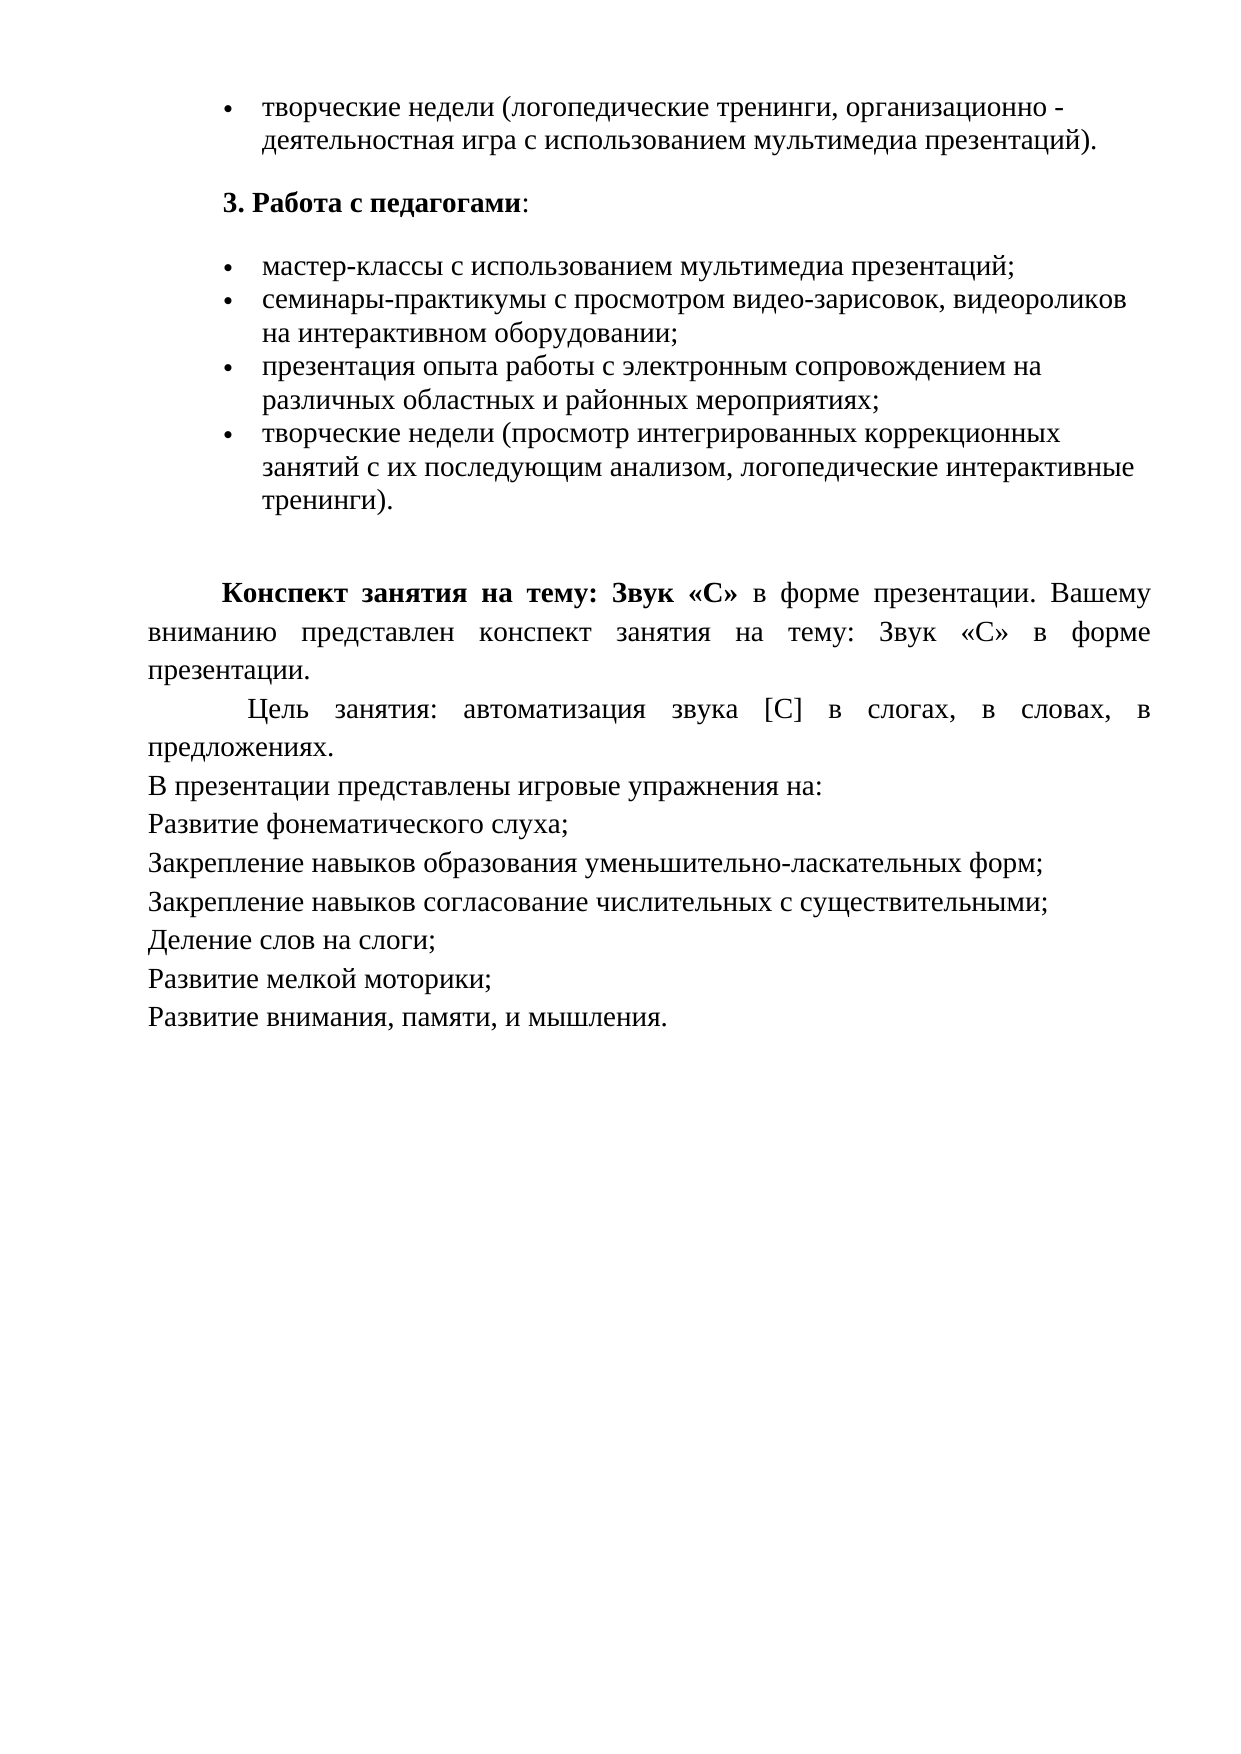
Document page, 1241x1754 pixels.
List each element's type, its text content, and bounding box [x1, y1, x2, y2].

text 3. Работа с педагогами: [223, 185, 1152, 218]
list творческие недели (просмотр интегрированных коррекционных занятий с их последующим анализом, логопедические интерактивные тренинги). [224, 415, 1152, 516]
text Конспект занятия на тему: Звук «С» в форме презентации. Вашему вниманию представлен конспект занятия на тему: Звук «С» в форме презентации. [148, 575, 1152, 686]
text Развитие фонематического слуха; [148, 807, 1152, 840]
text В презентации представлены игровые упражнения на: [148, 768, 1152, 802]
list творческие недели (логопедические тренинги, организационно - деятельностная игра с использованием мультимедиа презентаций). [224, 89, 1152, 156]
list семинары-практикумы с просмотром видео-зарисовок, видеороликов на интерактивном оборудовании; [224, 281, 1152, 348]
list мастер-классы с использованием мультимедиа презентаций; [224, 248, 1152, 281]
text Развитие внимания, памяти, и мышления. [148, 999, 1152, 1103]
text Закрепление навыков образования уменьшительно-ласкательных форм; Закрепление навыков согласование числительных с существительными; Деление слов на слоги; [148, 845, 1152, 956]
text Цель занятия: автоматизация звука [С] в слогах, в словах, в предложениях. [148, 691, 1152, 763]
list презентация опыта работы с электронным сопровождением на различных областных и районных мероприятиях; [224, 348, 1152, 415]
text Развитие мелкой моторики; [148, 961, 1152, 994]
